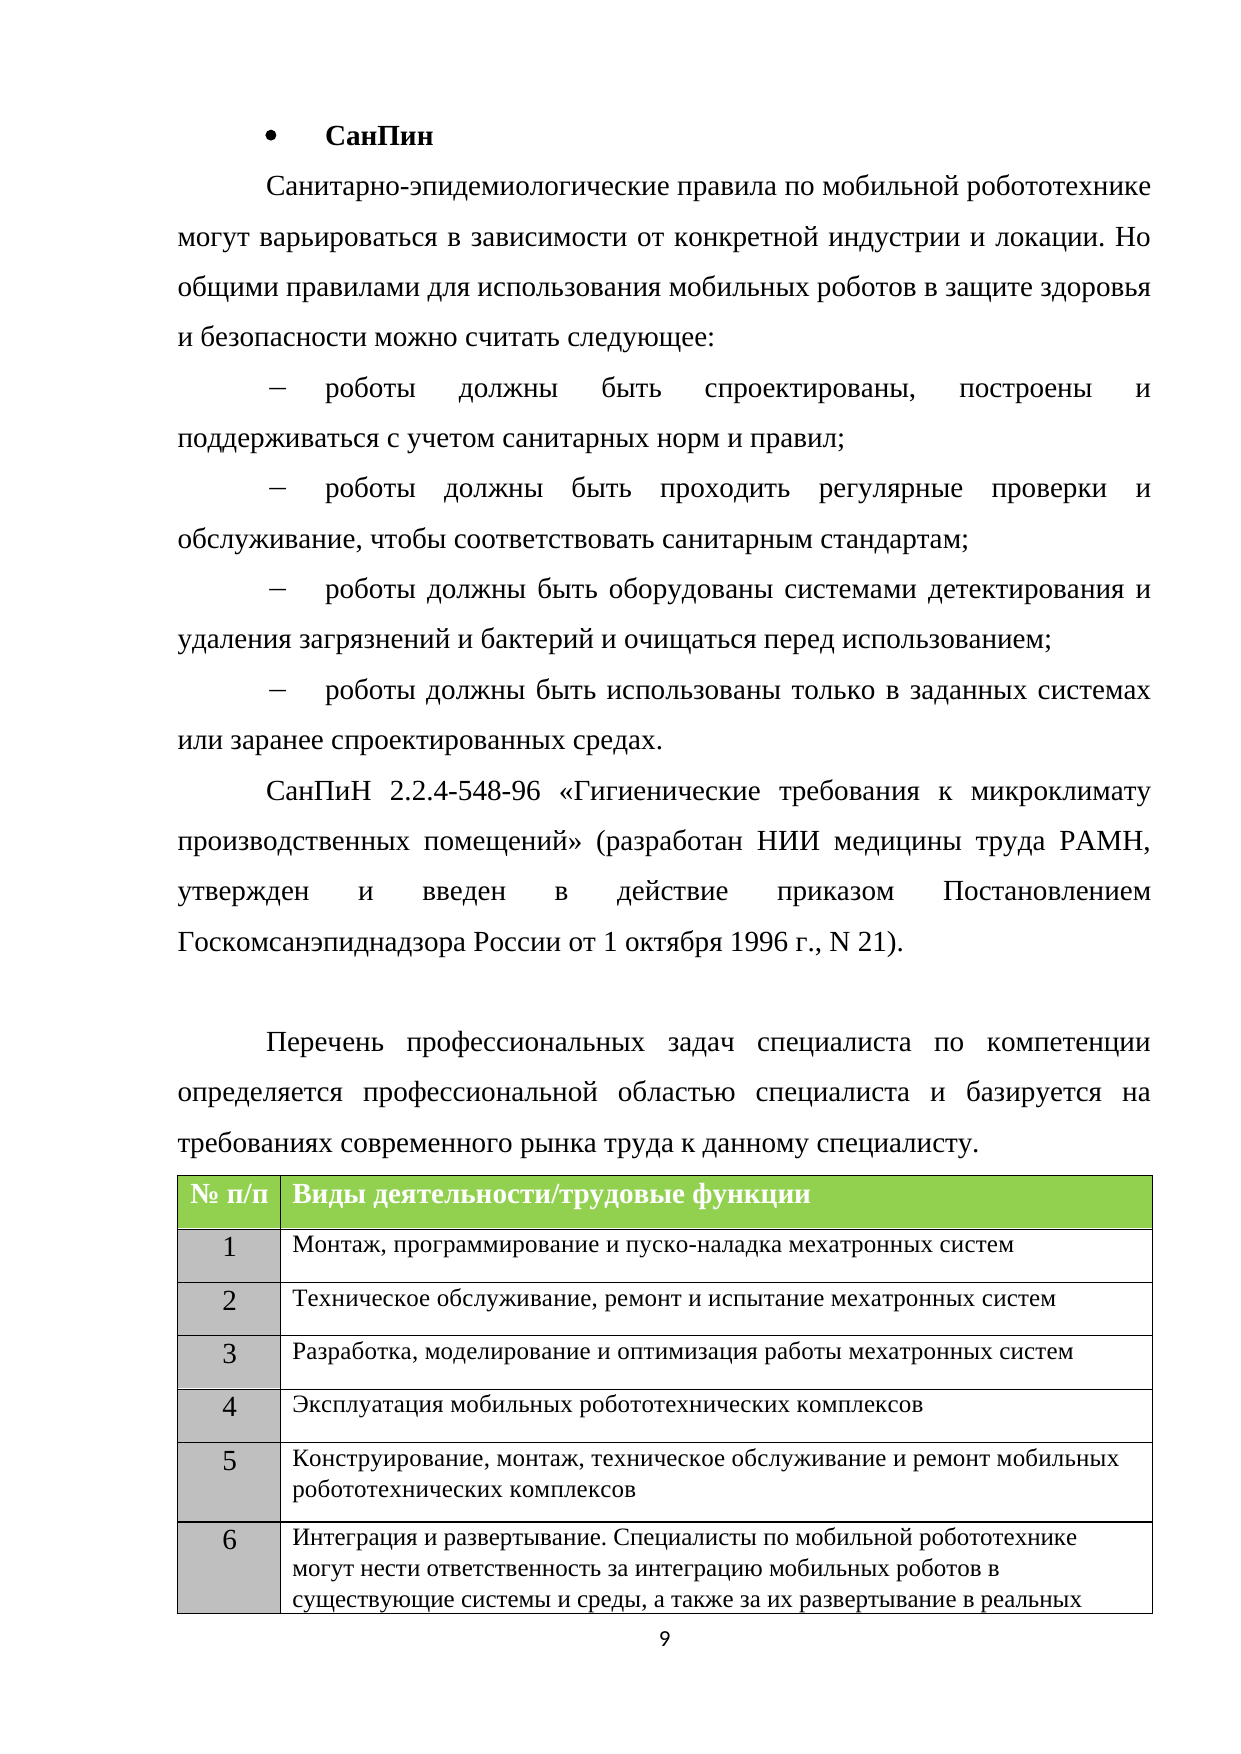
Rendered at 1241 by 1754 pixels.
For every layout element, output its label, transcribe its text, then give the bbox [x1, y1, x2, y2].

table_cell 3 [178, 1336, 280, 1388]
table_cell 4 [178, 1390, 280, 1442]
table_cell Разработка, моделирование и оптимизация работы мехатронных систем [281, 1336, 1152, 1388]
table_cell 2 [178, 1283, 280, 1335]
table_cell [281, 1523, 1152, 1613]
list роботы должны быть спроектированы, построены и поддерживаться с учетом санитарных норм и правил; [177, 370, 1152, 454]
text СанПиН 2.2.4-548-96 «Гигиенические требования к микроклимату производственных помещений» (разработан НИИ медицины труда РАМН, утвержден и введен в действие приказом Постановлением Госкомсанэпиднадзора России от 1 октября 1996 г., N 21). [177, 773, 1152, 957]
table_cell 1 [178, 1230, 280, 1282]
table_cell 6 [178, 1523, 280, 1613]
table_cell 5 [178, 1443, 280, 1521]
list роботы должны быть проходить регулярные проверки и обслуживание, чтобы соответствовать санитарным стандартам; [177, 471, 1152, 554]
table_cell Монтаж, программирование и пуско-наладка мехатронных систем [281, 1230, 1152, 1282]
list роботы должны быть использованы только в заданных системах или заранее спроектированных средах. [177, 672, 1152, 756]
table_cell Эксплуатация мобильных робототехнических комплексов [281, 1390, 1152, 1442]
table_cell Техническое обслуживание, ремонт и испытание мехатронных систем [281, 1283, 1152, 1335]
list роботы должны быть оборудованы системами детектирования и удаления загрязнений и бактерий и очищаться перед использованием; [177, 571, 1152, 655]
text Санитарно-эпидемиологические правила по мобильной робототехнике могут варьироваться в зависимости от конкретной индустрии и локации. Но общими правилами для использования мобильных роботов в защите здоровья и безопасности можно считать следующее: [177, 168, 1152, 353]
list СанПин [177, 118, 1152, 152]
text Перечень профессиональных задач специалиста по компетенции определяется профессиональной областью специалиста и базируется на требованиях современного рынка труда к данному специалисту. [177, 1024, 1152, 1158]
table_cell Конструирование, монтаж, техническое обслуживание и ремонт мобильных робототехнических комплексов [281, 1443, 1152, 1521]
table_header Виды деятельности/трудовые функции [281, 1176, 1152, 1228]
table_header № п/п [178, 1176, 280, 1228]
